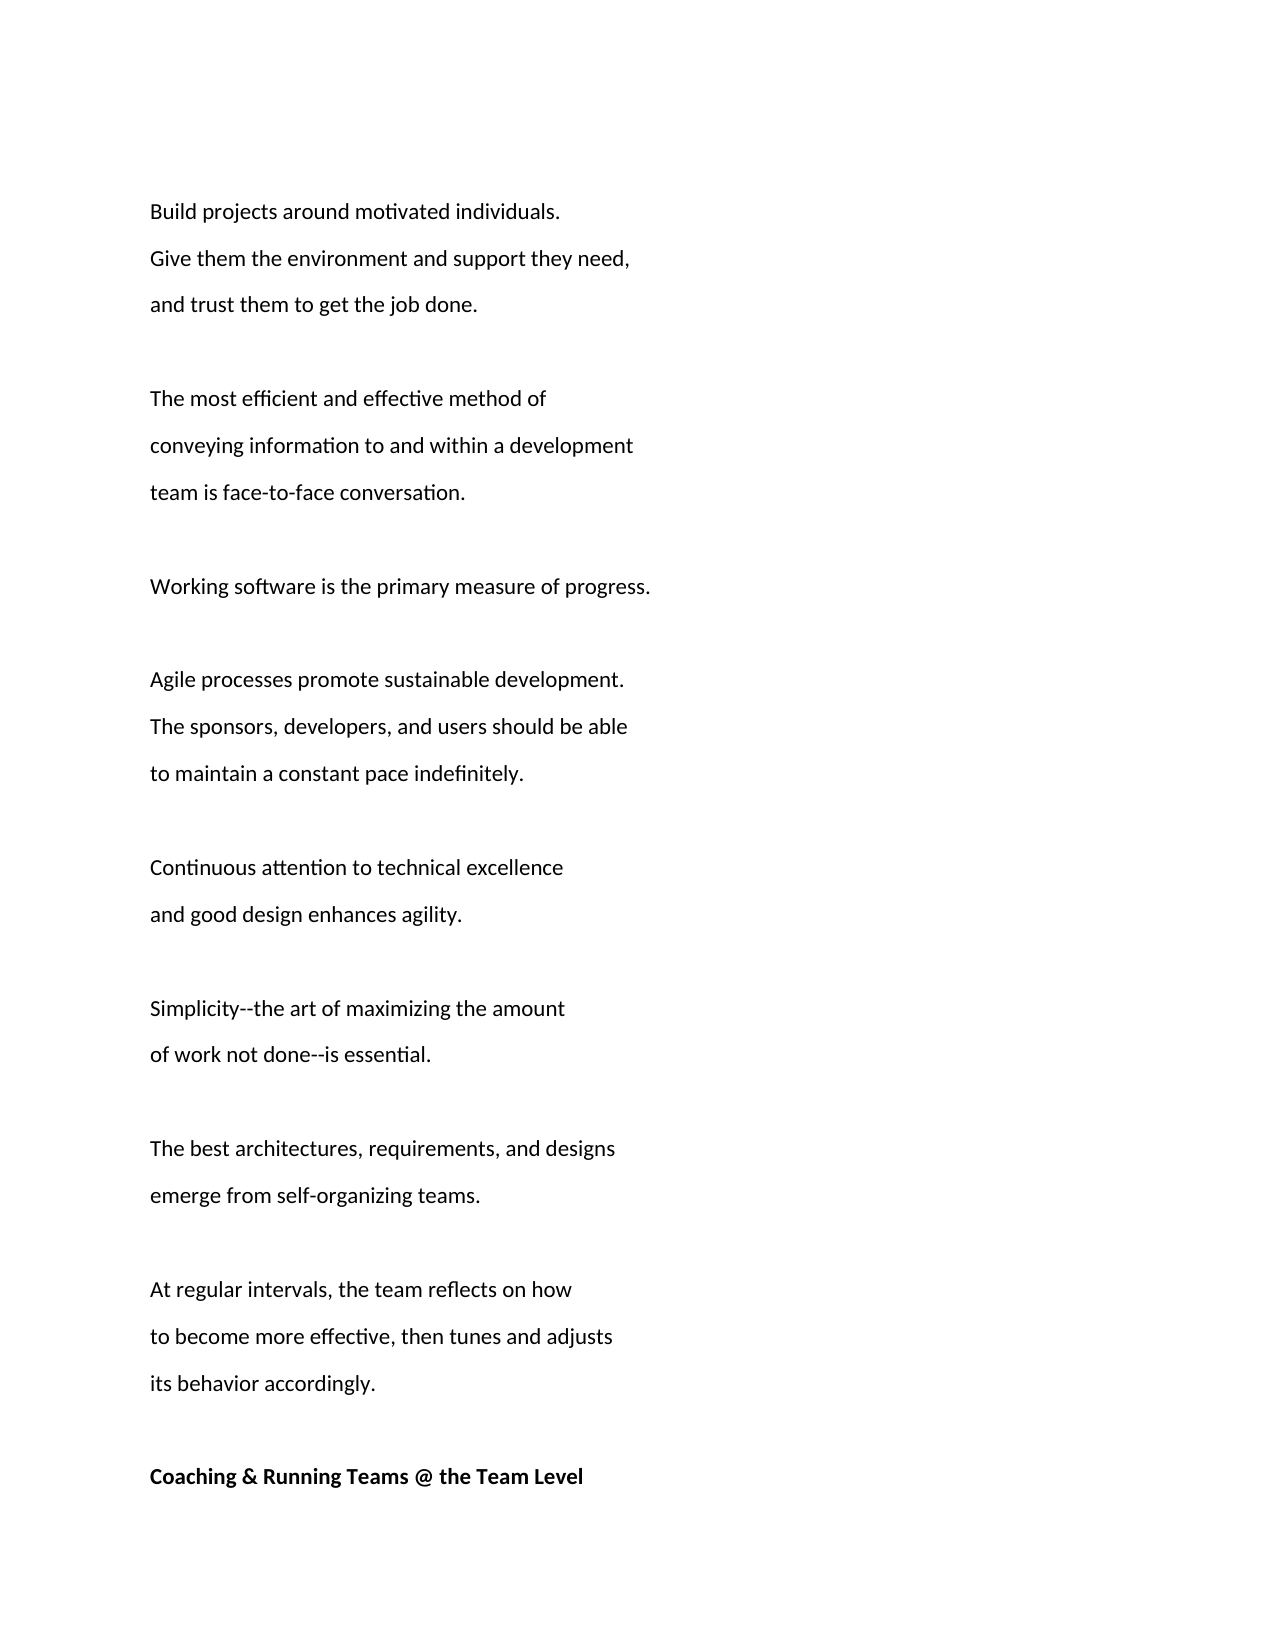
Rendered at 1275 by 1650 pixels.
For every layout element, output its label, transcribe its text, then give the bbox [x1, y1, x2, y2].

text The most efficient and effective method of [150, 384, 1125, 412]
text and good design enhances agility. [150, 900, 1125, 928]
text team is face-to-face conversation. [150, 478, 1125, 506]
text Simplicity--the art of maximizing the amount [150, 994, 1125, 1022]
text conveying information to and within a development [150, 431, 1125, 459]
text and trust them to get the job done. [150, 291, 1125, 319]
text emerge from self-organizing teams. [150, 1181, 1125, 1209]
text Coaching & Running Teams @ the Team Level [150, 1462, 1125, 1491]
text The sponsors, developers, and users should be able [150, 712, 1125, 741]
text Give them the environment and support they need, [150, 244, 1125, 272]
text At regular intervals, the team reflects on how [150, 1275, 1125, 1303]
text Working software is the primary measure of progress. [150, 572, 1125, 600]
text to maintain a constant pace indefinitely. [150, 759, 1125, 787]
text Agile processes promote sustainable development. [150, 666, 1125, 694]
text Build projects around motivated individuals. [150, 197, 1125, 225]
text Continuous attention to technical excellence [150, 853, 1125, 881]
text to become more effective, then tunes and adjusts [150, 1322, 1125, 1350]
text of work not done--is essential. [150, 1041, 1125, 1069]
text The best architectures, requirements, and designs [150, 1134, 1125, 1162]
text its behavior accordingly. [150, 1369, 1125, 1397]
